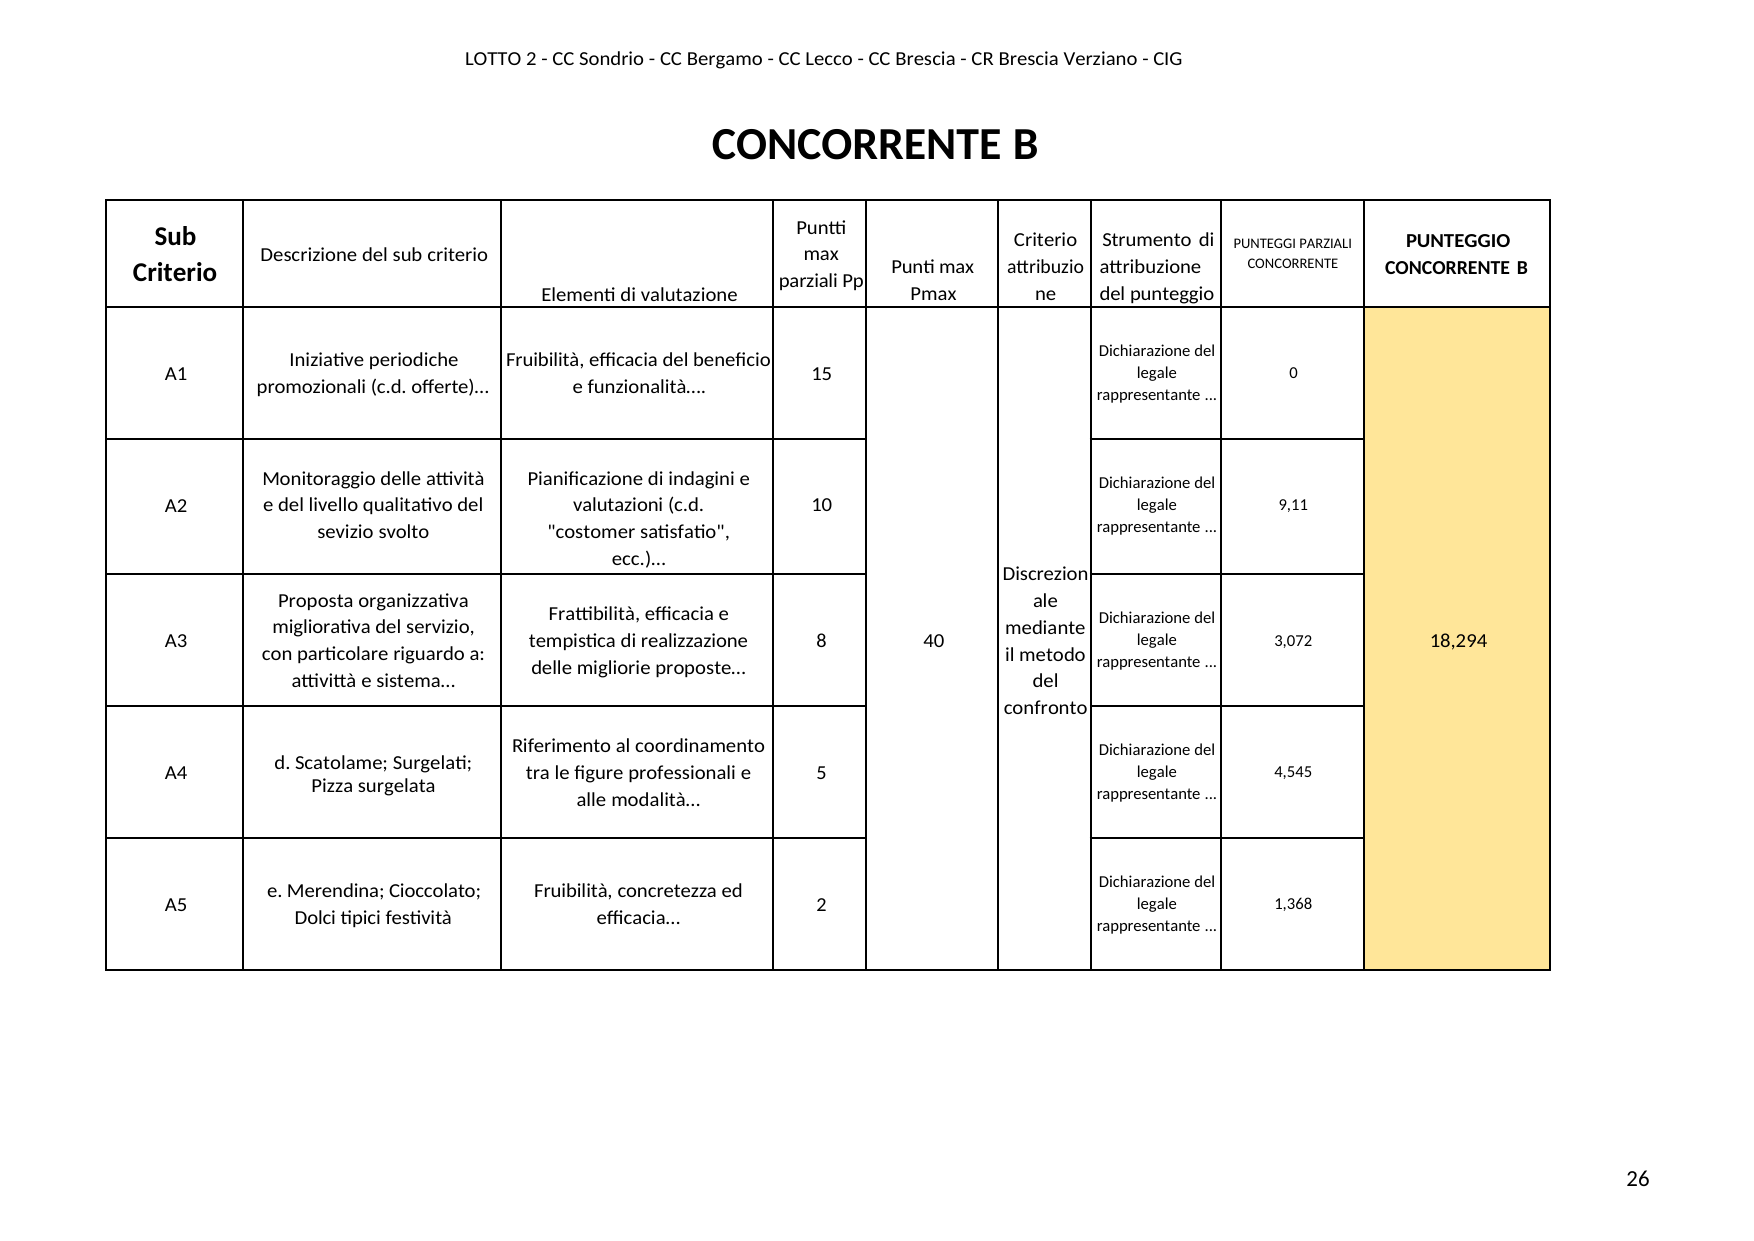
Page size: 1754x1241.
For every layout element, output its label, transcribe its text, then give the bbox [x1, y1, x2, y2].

table_cell A5 [107, 839, 242, 969]
table_header Sub Criterio [107, 201, 242, 306]
table_cell Iniziative periodiche promozionali (c.d. offerte)… [244, 308, 500, 437]
table_cell Proposta organizzativa migliorativa del servizio, con particolare riguardo a: attivittà e sistema… [244, 575, 500, 705]
table_cell 9,11 [1222, 440, 1363, 573]
table_cell 15 [774, 308, 865, 437]
table_cell A2 [107, 440, 242, 573]
table_cell 5 [774, 707, 865, 837]
table_cell Discrezion ale mediante il metodo del confronto [999, 308, 1090, 969]
table_cell 8 [774, 575, 865, 705]
table_header Elementi di valutazione [502, 201, 772, 306]
table_cell Dichiarazione del legale rappresentante ... [1092, 308, 1220, 437]
table_cell Dichiarazione del legale rappresentante ... [1092, 440, 1220, 573]
table_cell A1 [107, 308, 242, 437]
table_cell Fruibilità, concretezza ed efficacia… [502, 839, 772, 969]
table_header Puntti max parziali Pp [774, 201, 865, 306]
table_cell Dichiarazione del legale rappresentante ... [1092, 575, 1220, 705]
table_cell Dichiarazione del legale rappresentante ... [1092, 839, 1220, 969]
table_cell 10 [774, 440, 865, 573]
table_cell Pianificazione di indagini e valutazioni (c.d. "costomer satisfatio", ecc.)… [502, 440, 772, 573]
table_cell Monitoraggio delle attività e del livello qualitativo del sevizio svolto [244, 440, 500, 573]
table_header Strumento di attribuzione del punteggio [1092, 201, 1220, 306]
table_cell A4 [107, 707, 242, 837]
table_cell 3,072 [1222, 575, 1363, 705]
table_cell 2 [774, 839, 865, 969]
table_header Punti max Pmax [867, 201, 997, 306]
table_header PUNTEGGIO CONCORRENTE B [1365, 201, 1549, 306]
table_cell 4,545 [1222, 707, 1363, 837]
table_cell 0 [1222, 308, 1363, 437]
table_header PUNTEGGI PARZIALI CONCORRENTE [1222, 201, 1363, 306]
table_cell 18,294 [1365, 308, 1549, 969]
table_cell e. Merendina; Cioccolato; Dolci tipici festività [244, 839, 500, 969]
table_cell d. Scatolame; Surgelati; Pizza surgelata [244, 707, 500, 837]
table_header Criterio attribuzio ne [999, 201, 1090, 306]
table_cell Dichiarazione del legale rappresentante ... [1092, 707, 1220, 837]
table_cell Riferimento al coordinamento tra le figure professionali e alle modalità… [502, 707, 772, 837]
table_cell Fruibilità, efficacia del beneficio e funzionalità…. [502, 308, 772, 437]
table_header Descrizione del sub criterio [244, 201, 500, 306]
table_cell 40 [867, 308, 997, 969]
table_cell Frattibilità, efficacia e tempistica di realizzazione delle migliorie proposte… [502, 575, 772, 705]
text CONCORRENTE B [275, 115, 1474, 171]
table_cell A3 [107, 575, 242, 705]
table_cell 1,368 [1222, 839, 1363, 969]
